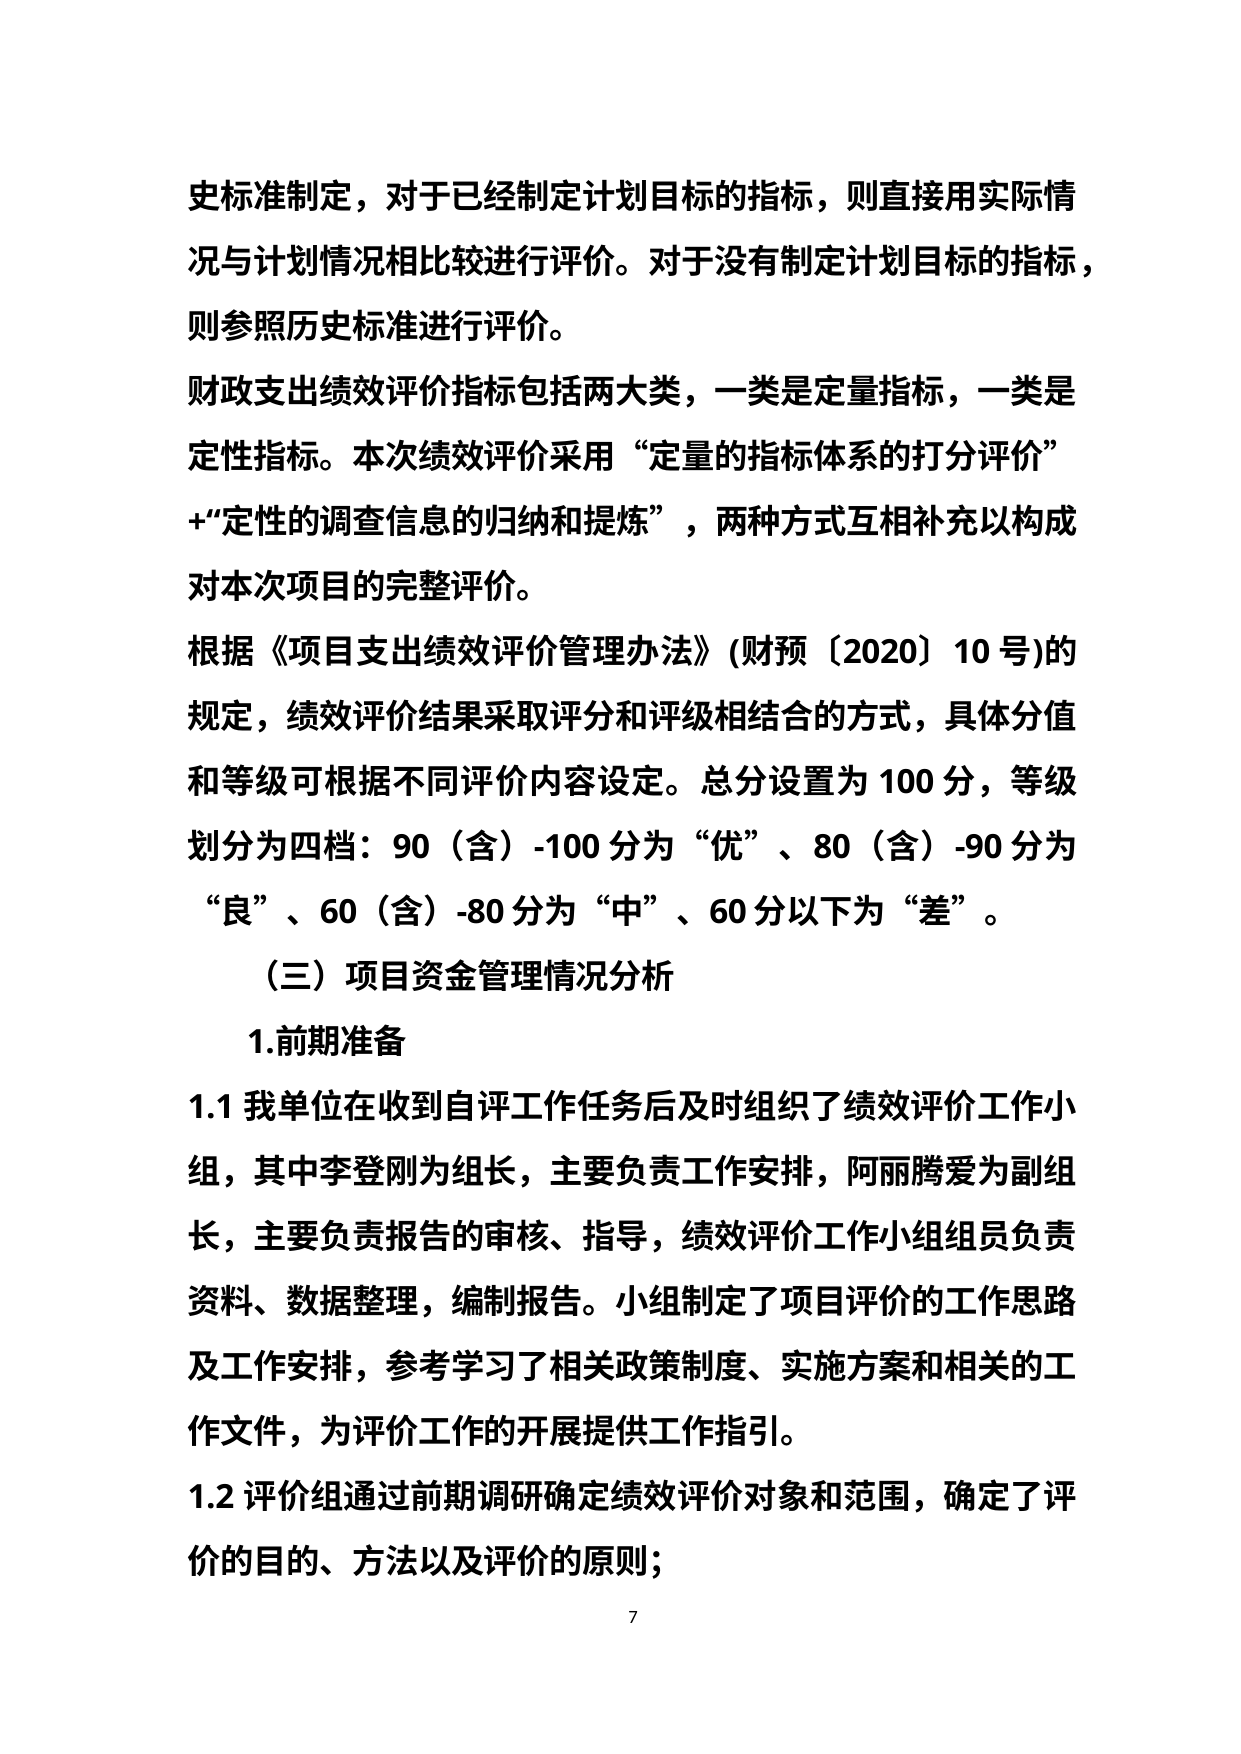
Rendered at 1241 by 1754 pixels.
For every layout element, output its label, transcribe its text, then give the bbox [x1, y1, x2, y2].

text （三）项目资金管理情况分析 [187, 942, 1078, 1007]
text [187, 1007, 1078, 1592]
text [187, 162, 1078, 942]
